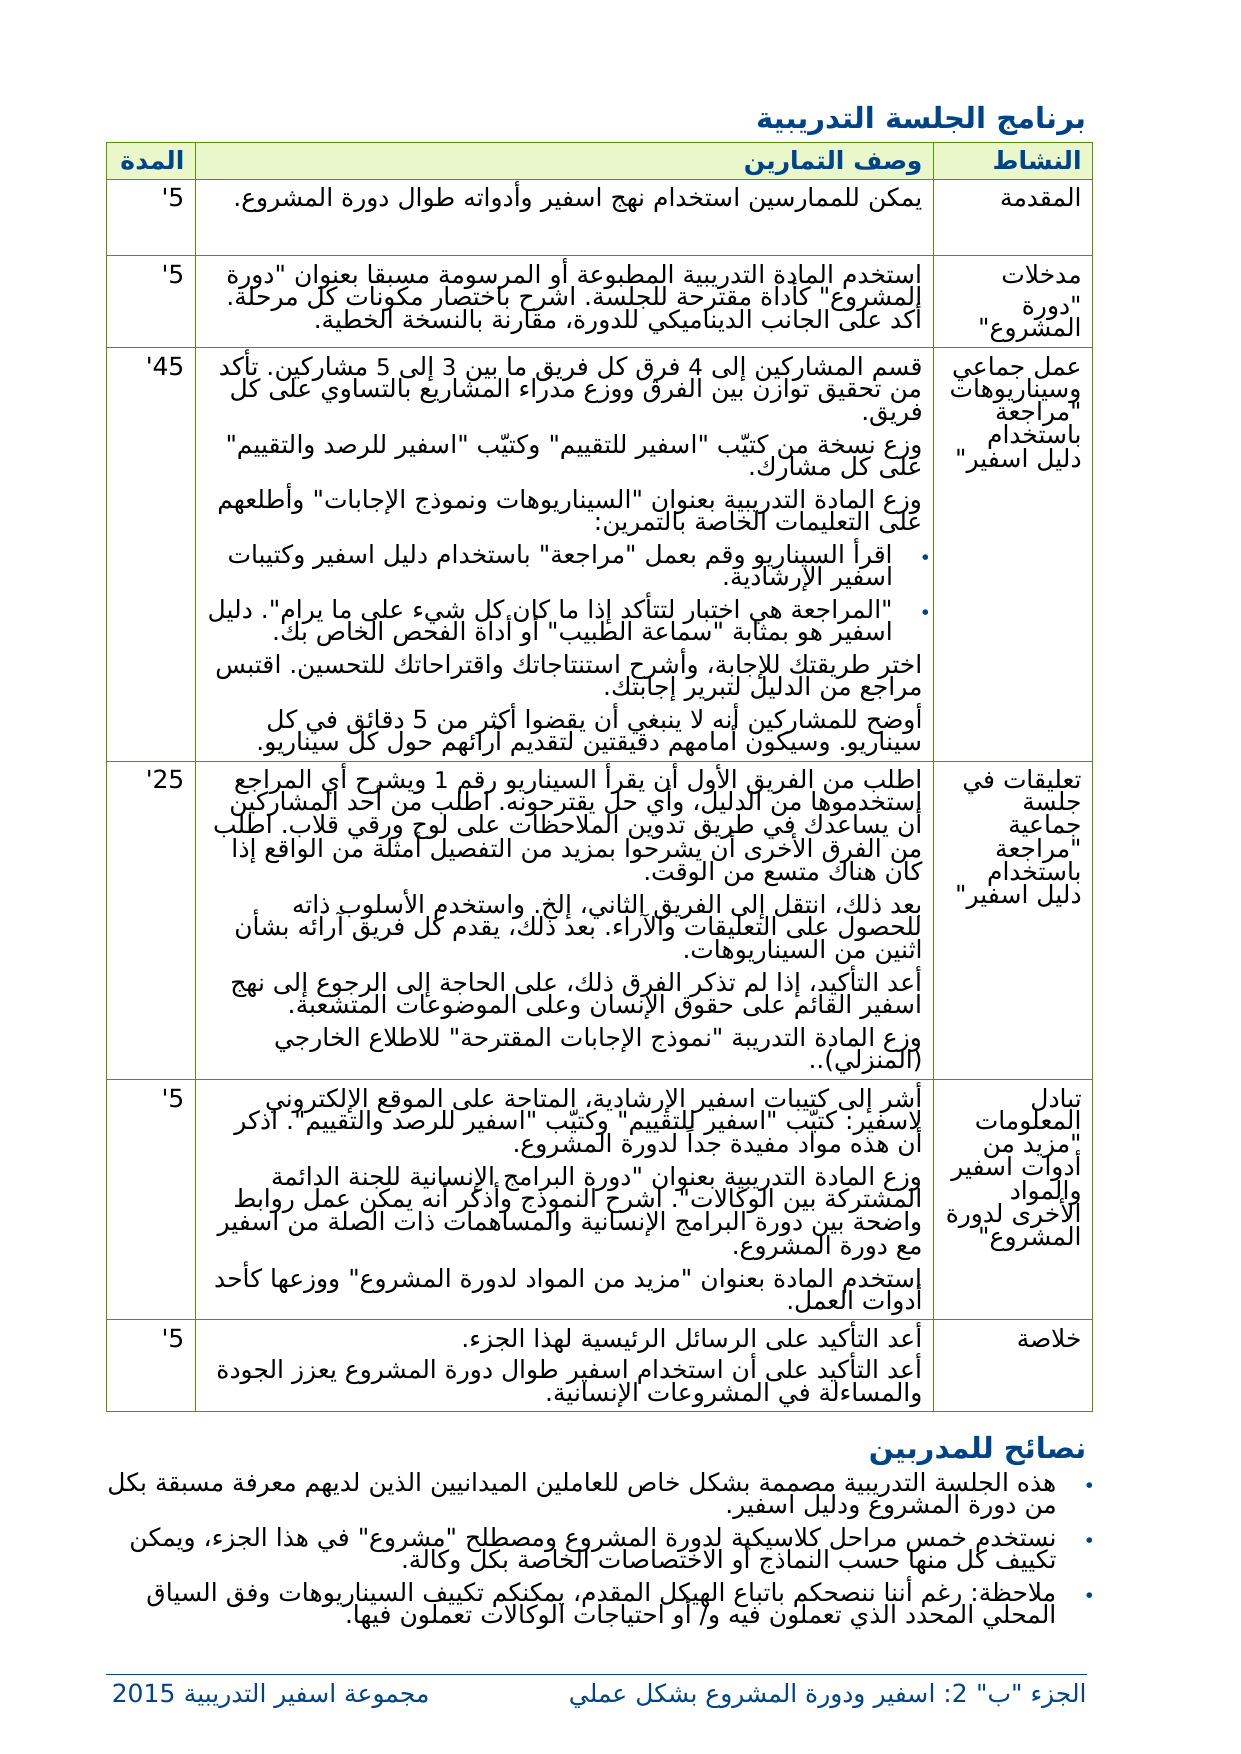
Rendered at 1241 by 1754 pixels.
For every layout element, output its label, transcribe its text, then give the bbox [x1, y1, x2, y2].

table_header المدة [107, 143, 195, 179]
table_cell تبادل المعلومات "مزيد من أدوات اسفير والمواد الأخرى لدورة المشروع" [934, 1080, 1092, 1319]
table_cell 5' [107, 1320, 195, 1411]
subtitle نصائح للمدربين [106, 1437, 1087, 1464]
table_cell 5' [107, 256, 195, 347]
table_cell 25' [107, 762, 195, 1079]
table_cell أعد التأكيد على الرسائل الرئيسية لهذا الجزء. أعد التأكيد على أن استخدام اسفير طوال دورة المشروع يعزز الجودة والمساءلة في المشروعات الإنسانية. [196, 1320, 933, 1411]
text ملاحظة: رغم أننا ننصحكم باتباع الهيكل المقدم، يمكنكم تكييف السيناريوهات وفق السياق المحلي المحدد الذي تعملون فيه و/ أو احتياجات الوكالات تعملون فيها. [106, 1583, 1087, 1629]
table_cell قسم المشاركين إلى 4 فرق كل فريق ما بين 3 إلى 5 مشاركين. تأكد من تحقيق توازن بين الفرق ووزع مدراء المشاريع بالتساوي على كل فريق. وزع نسخة من كتيّب "اسفير للتقييم" وكتيّب "اسفير للرصد والتقييم" على كل مشارك. وزع المادة التدريبية بعنوان "السيناريوهات ونموذج الإجابات" وأطلعهم على التعليمات الخاصة بالتمرين: اقرأ السيناريو وقم بعمل "مراجعة" باستخدام دليل اسفير وكتيبات اسفير الإرشادية. "المراجعة هي اختبار لتتأكد إذا ما كان كل شيء على ما يرام". دليل اسفير هو بمثابة "سماعة الطبيب" أو أداة الفحص الخاص بك. اختر طريقتك للإجابة، وأشرح استنتاجاتك واقتراحاتك للتحسين. اقتبس مراجع من الدليل لتبرير إجابتك. أوضح للمشاركين أنه لا ينبغي أن يقضوا أكثر من 5 دقائق في كل سيناريو. وسيكون أمامهم دقيقتين لتقديم آرائهم حول كل سيناريو. [196, 348, 933, 761]
table_cell عمل جماعي وسيناريوهات "مراجعة باستخدام دليل اسفير" [934, 348, 1092, 761]
table_cell المقدمة [934, 180, 1092, 255]
text نستخدم خمس مراحل كلاسيكية لدورة المشروع ومصطلح "مشروع" في هذا الجزء، ويمكن تكييف كل منها حسب النماذج أو الاختصاصات الخاصة بكل وكالة. [106, 1528, 1087, 1574]
table_cell 45' [107, 348, 195, 761]
table_header وصف التمارين [196, 143, 933, 179]
table_cell أشر إلى كتيبات اسفير الإرشادية، المتاحة على الموقع الإلكتروني لاسفير: كتيّب "اسفير للتقييم" وكتيّب "اسفير للرصد والتقييم". اذكر أن هذه مواد مفيدة جداً لدورة المشروع. وزع المادة التدريبية بعنوان "دورة البرامج الإنسانية للجنة الدائمة المشتركة بين الوكالات". اشرح النموذج وأذكر أنه يمكن عمل روابط واضحة بين دورة البرامج الإنسانية والمساهمات ذات الصلة من اسفير مع دورة المشروع. استخدم المادة بعنوان "مزيد من المواد لدورة المشروع" ووزعها كأحد أدوات العمل. [196, 1080, 933, 1319]
text هذه الجلسة التدريبية مصممة بشكل خاص للعاملين الميدانيين الذين لديهم معرفة مسبقة بكل من دورة المشروع ودليل اسفير. [106, 1473, 1087, 1519]
table_cell 5' [107, 1080, 195, 1319]
table_cell يمكن للممارسين استخدام نهج اسفير وأدواته طوال دورة المشروع. [196, 180, 933, 255]
table_cell تعليقات في جلسة جماعية "مراجعة باستخدام دليل اسفير" [934, 762, 1092, 1079]
subtitle برنامج الجلسة التدريبية [106, 106, 1087, 133]
table_cell 5' [107, 180, 195, 255]
table_cell اطلب من الفريق الأول أن يقرأ السيناريو رقم 1 ويشرح أي المراجع استخدموها من الدليل، وأي حل يقترحونه. اطلب من أحد المشاركين أن يساعدك في طريق تدوين الملاحظات على لوح ورقي قلاب. اطلب من الفرق الأخرى أن يشرحوا بمزيد من التفصيل أمثلة من الواقع إذا كان هناك متسع من الوقت. بعد ذلك، انتقل إلى الفريق الثاني، إلخ. واستخدم الأسلوب ذاته للحصول على التعليقات والآراء. بعد ذلك، يقدم كل فريق آرائه بشأن اثنين من السيناريوهات. أعد التأكيد، إذا لم تذكر الفرق ذلك، على الحاجة إلى الرجوع إلى نهج اسفير القائم على حقوق الإنسان وعلى الموضوعات المتشعبة. وزع المادة التدريبة "نموذج الإجابات المقترحة" للاطلاع الخارجي (المنزلي).. [196, 762, 933, 1079]
table_cell مدخلات "دورة المشروع" [934, 256, 1092, 347]
table_cell استخدم المادة التدريبية المطبوعة أو المرسومة مسبقا بعنوان "دورة المشروع" كأداة مقترحة للجلسة. اشرح باختصار مكونات كل مرحلة. أكد على الجانب الديناميكي للدورة، مقارنة بالنسخة الخطية. [196, 256, 933, 347]
table_header النشاط [934, 143, 1092, 179]
table_cell خلاصة [934, 1320, 1092, 1411]
